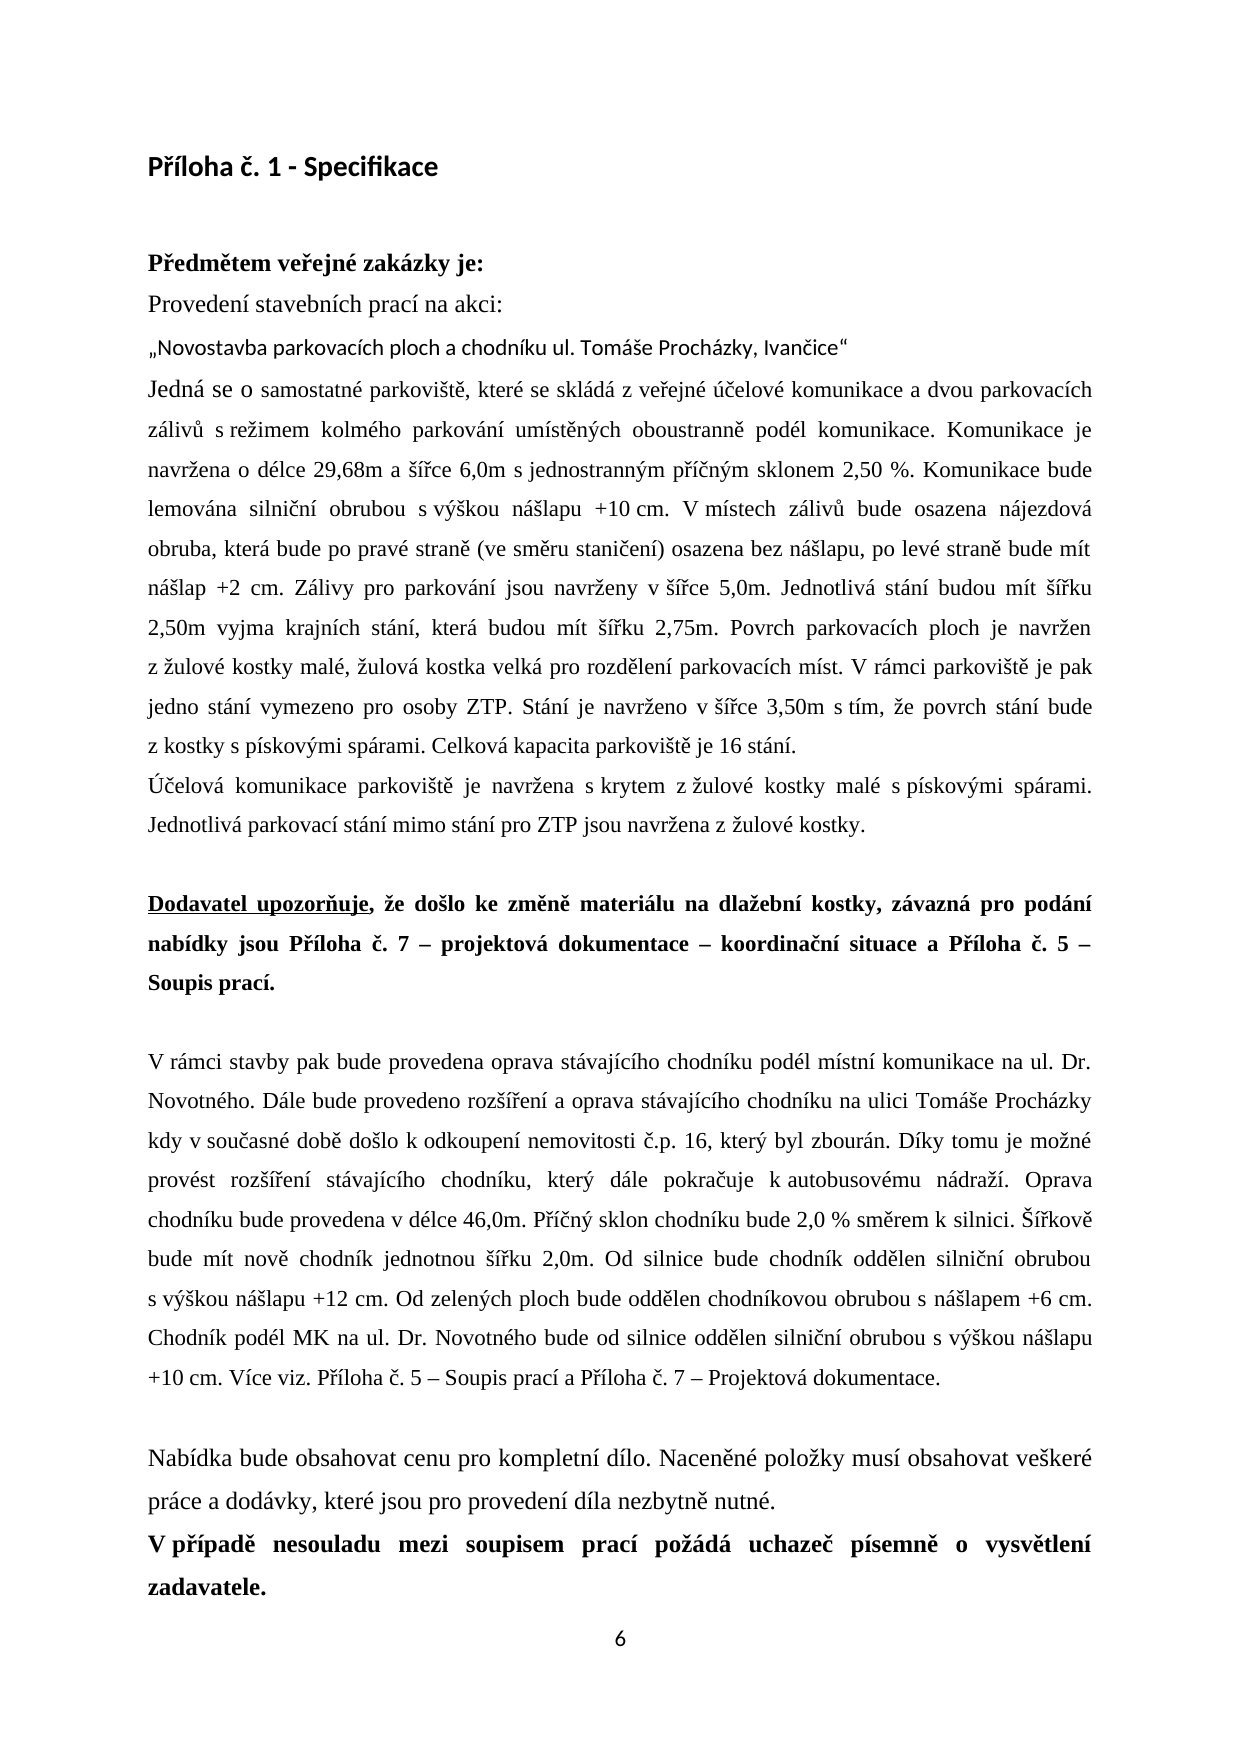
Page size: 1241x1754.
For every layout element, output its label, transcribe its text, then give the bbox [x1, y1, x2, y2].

text V případě nesouladu mezi soupisem prací požádá uchazeč písemně o vysvětlení zadavatele. [148, 1529, 1093, 1601]
text V rámci stavby pak bude provedena oprava stávajícího chodníku podél místní komunikace na ul. Dr. Novotného. Dále bude provedeno rozšíření a oprava stávajícího chodníku na ulici Tomáše Procházky kdy v současné době došlo k odkoupení nemovitosti č.p. 16, který byl zbourán. Díky tomu je možné provést rozšíření stávajícího chodníku, který dále pokračuje k autobusovému nádraží. Oprava chodníku bude provedena v délce 46,0m. Příčný sklon chodníku bude 2,0 % směrem k silnici. Šířkově bude mít nově chodník jednotnou šířku 2,0m. Od silnice bude chodník oddělen silniční obrubou s výškou nášlapu +12 cm. Od zelených ploch bude oddělen chodníkovou obrubou s nášlapem +6 cm. Chodník podél MK na ul. Dr. Novotného bude od silnice oddělen silniční obrubou s výškou nášlapu +10 cm. Více viz. Příloha č. 5 – Soupis prací a Příloha č. 7 – Projektová dokumentace. [148, 1048, 1093, 1390]
text Provedení stavebních prací na akci: [148, 289, 1093, 318]
text Dodavatel upozorňuje, že došlo ke změně materiálu na dlažební kostky, závazná pro podání nabídky jsou Příloha č. 7 – projektová dokumentace – koordinační situace a Příloha č. 5 – Soupis prací. [148, 890, 1093, 996]
text Účelová komunikace parkoviště je navržena s krytem z žulové kostky malé s pískovými spárami. Jednotlivá parkovací stání mimo stání pro ZTP jsou navržena z žulové kostky. [148, 772, 1093, 838]
text Předmětem veřejné zakázky je: [148, 248, 1093, 277]
text Nabídka bude obsahovat cenu pro kompletní dílo. Naceněné položky musí obsahovat veškeré práce a dodávky, které jsou pro provedení díla nezbytně nutné. [148, 1443, 1093, 1515]
text Jedná se o samostatné parkoviště, které se skládá z veřejné účelové komunikace a dvou parkovacích zálivů s režimem kolmého parkování umístěných oboustranně podél komunikace. Komunikace je navržena o délce 29,68m a šířce 6,0m s jednostranným příčným sklonem 2,50 %. Komunikace bude lemována silniční obrubou s výškou nášlapu +10 cm. V místech zálivů bude osazena nájezdová obruba, která bude po pravé straně (ve směru staničení) osazena bez nášlapu, po levé straně bude mít nášlap +2 cm. Zálivy pro parkování jsou navrženy v šířce 5,0m. Jednotlivá stání budou mít šířku 2,50m vyjma krajních stání, která budou mít šířku 2,75m. Povrch parkovacích ploch je navržen z žulové kostky malé, žulová kostka velká pro rozdělení parkovacích míst. V rámci parkoviště je pak jedno stání vymezeno pro osoby ZTP. Stání je navrženo v šířce 3,50m s tím, že povrch stání bude z kostky s pískovými spárami. Celková kapacita parkoviště je 16 stání. [148, 374, 1093, 759]
text Příloha č. 1 - Specifikace [148, 148, 1093, 183]
